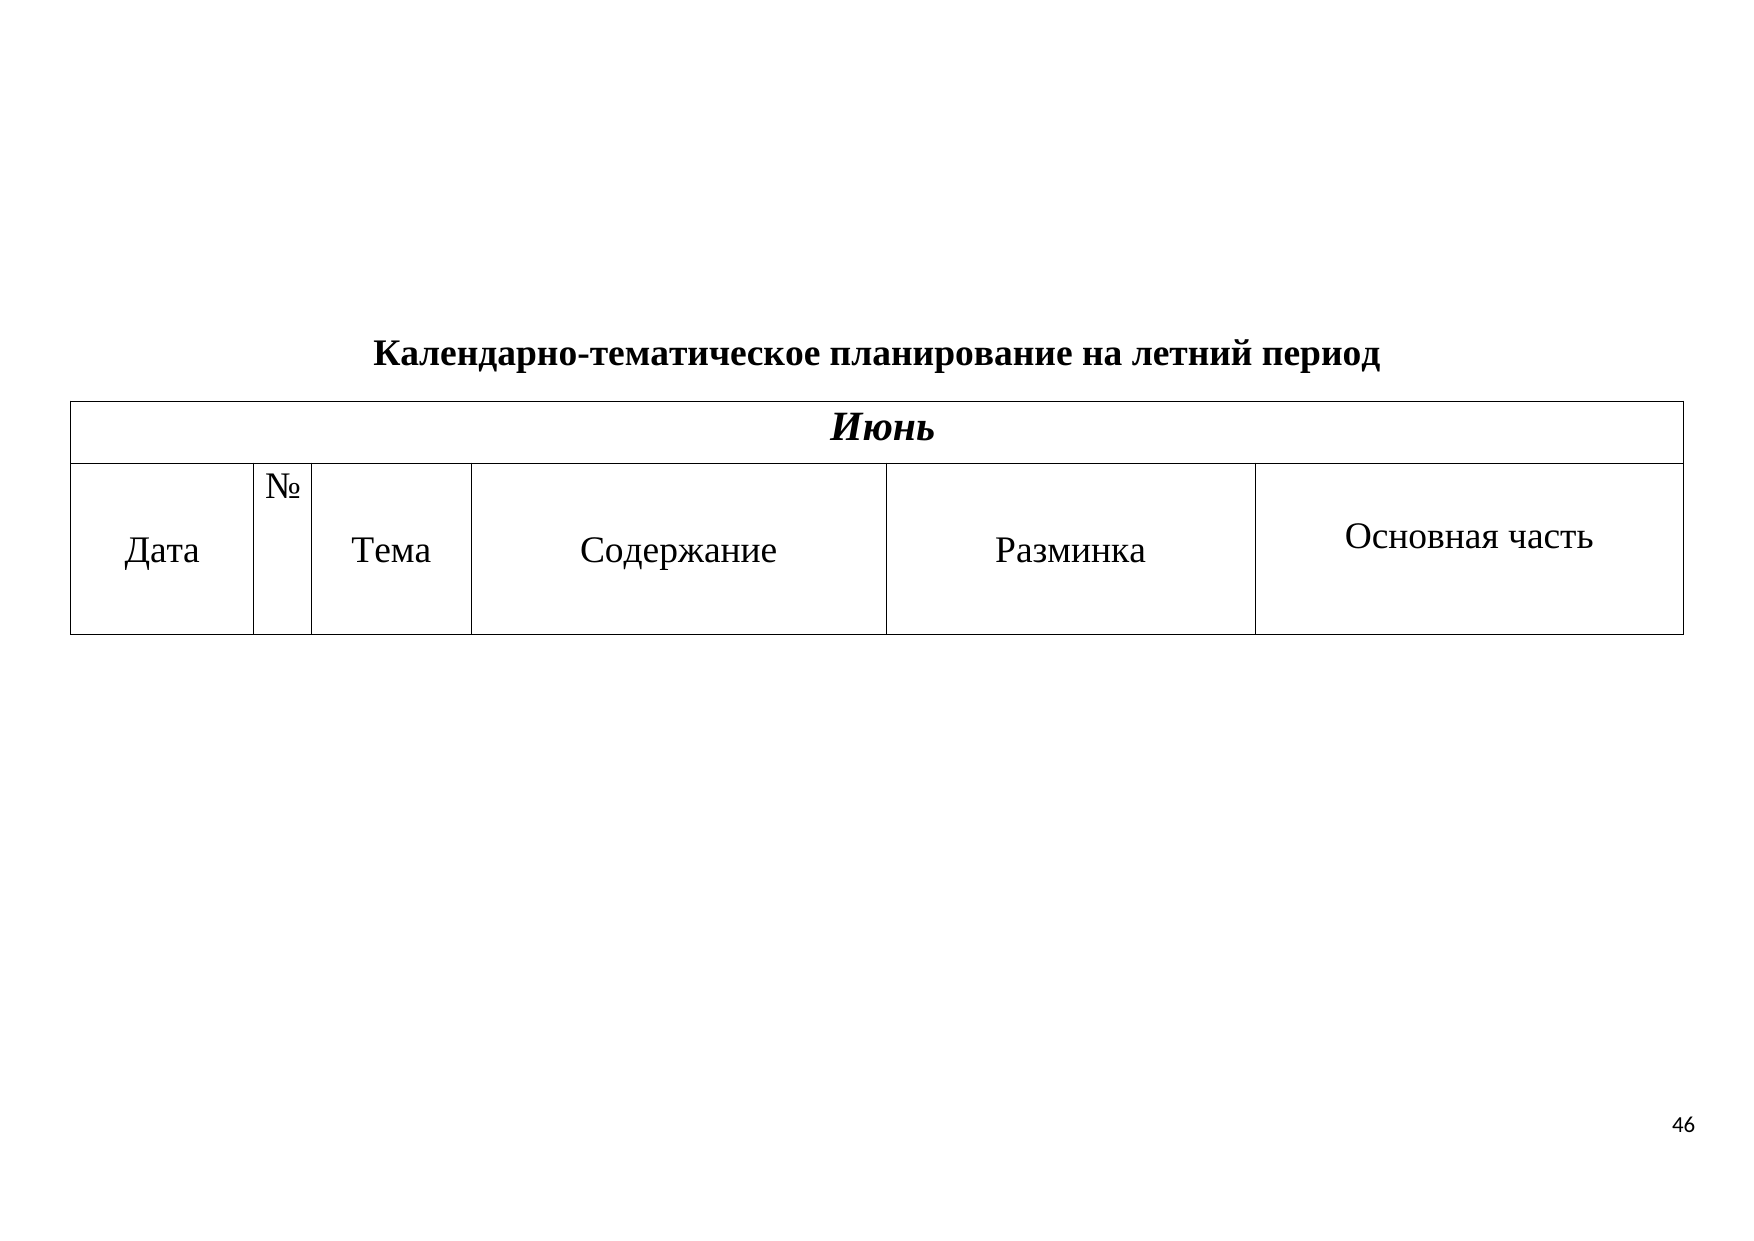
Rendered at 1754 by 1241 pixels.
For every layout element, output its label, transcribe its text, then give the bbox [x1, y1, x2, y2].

table_cell Основная часть [1256, 464, 1683, 634]
table_cell Содержание [472, 464, 886, 634]
table_cell № [254, 464, 311, 634]
table_header Июнь [71, 402, 1683, 462]
table_cell Тема [312, 464, 471, 634]
table_cell Разминка [887, 464, 1255, 634]
text Календарно-тематическое планирование на летний период [59, 330, 1695, 373]
table_cell Дата [71, 464, 253, 634]
